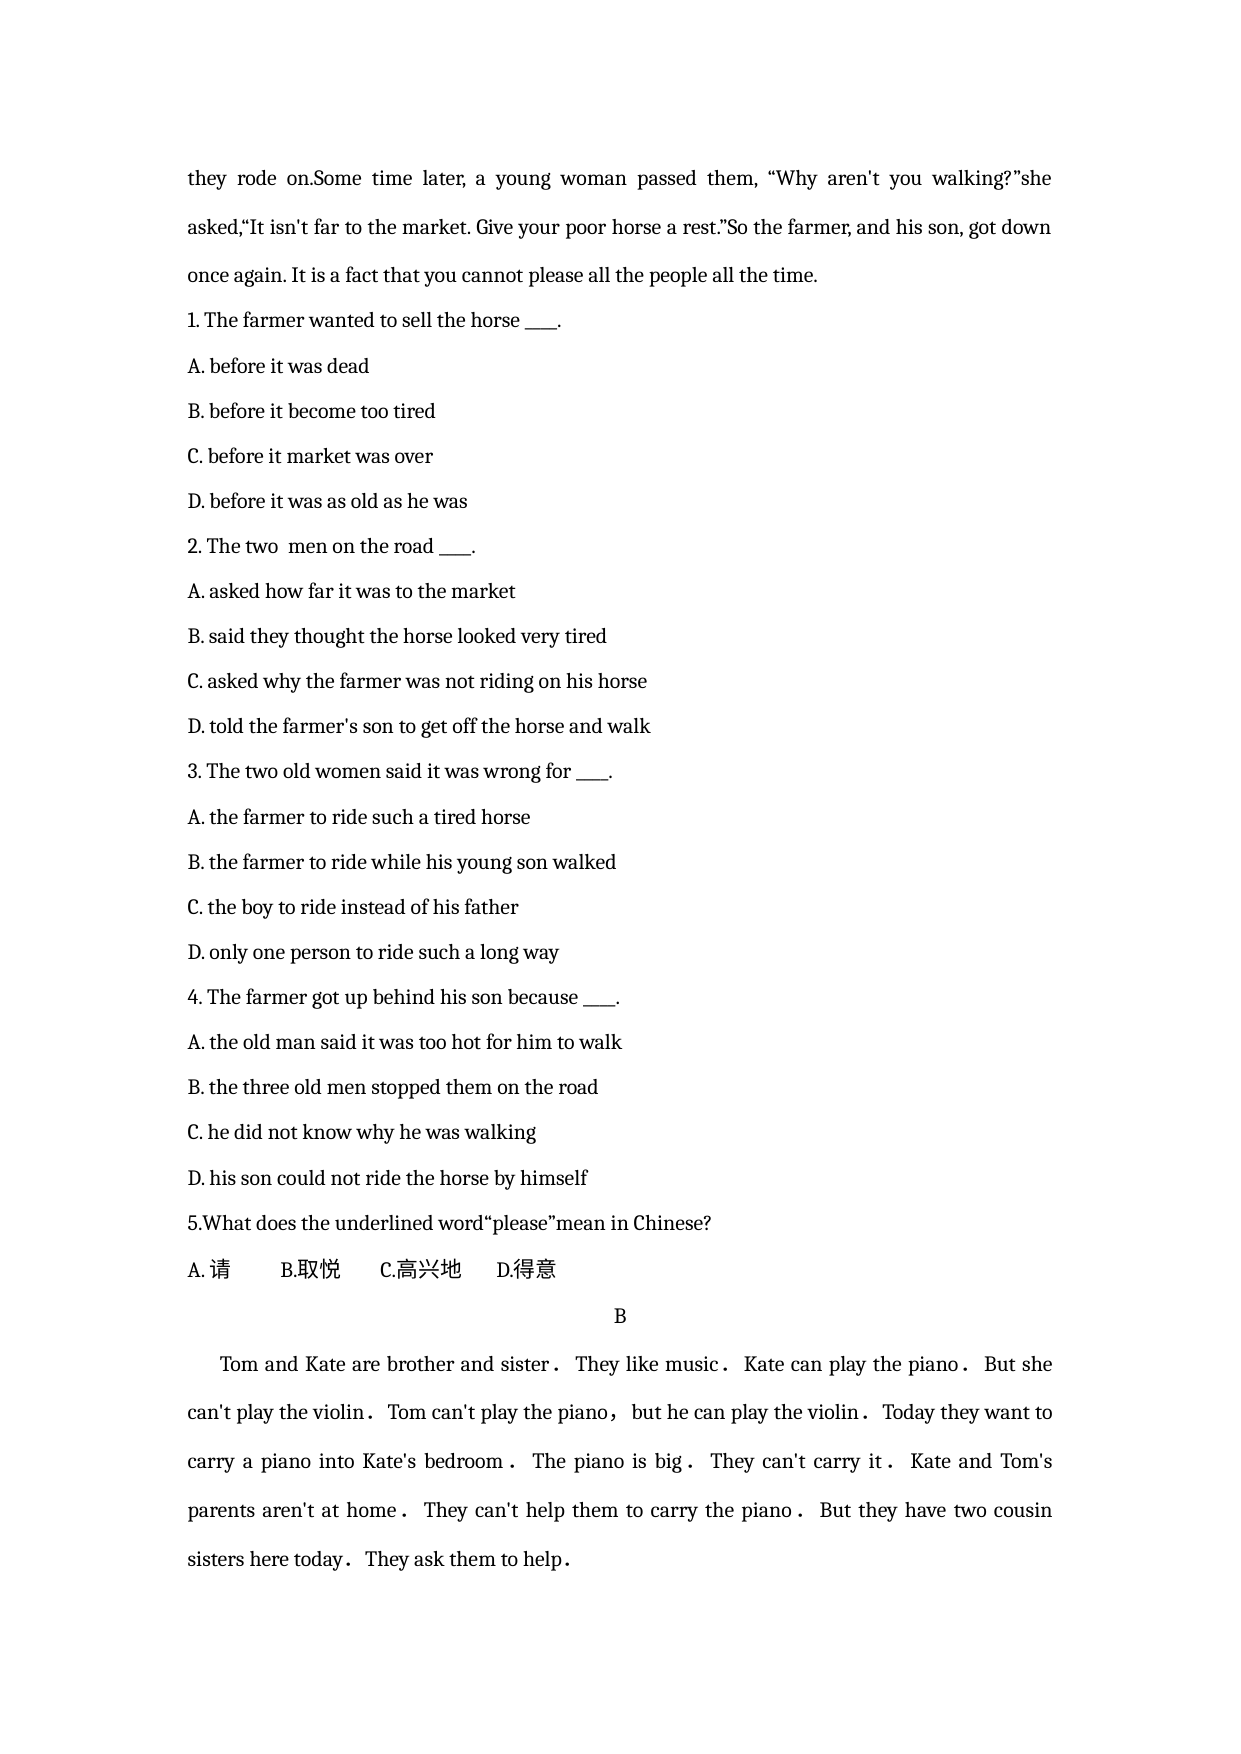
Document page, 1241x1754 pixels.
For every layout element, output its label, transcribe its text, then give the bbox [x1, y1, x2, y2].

text 1. The farmer wanted to sell the horse ____. [187, 304, 1053, 337]
text 4. The farmer got up behind his son because ____. [187, 981, 1053, 1014]
text D. only one person to ride such a long way [187, 936, 1053, 968]
text B. before it become too tired [187, 395, 1053, 427]
text Tom and Kate are brother and sister．They like music．Kate can play the piano．But she can't play the violin．Tom can't play the piano，but he can play the violin．Today they want to carry a piano into Kate's bedroom．The piano is big．They can't carry it．Kate and Tom's parents aren't at home．They can't help them to carry the piano．But they have two cousin sisters here today．They ask them to help． [187, 1345, 1053, 1573]
text D. his son could not ride the horse by himself [187, 1162, 1053, 1194]
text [187, 162, 1053, 292]
text 2. The two men on the road ____. [187, 530, 1053, 563]
text C. he did not know why he was walking [187, 1116, 1053, 1149]
text C. the boy to ride instead of his father [187, 891, 1053, 923]
text A. before it was dead [187, 350, 1053, 382]
text D. before it was as old as he was [187, 485, 1053, 517]
text B. the three old men stopped them on the road [187, 1071, 1053, 1104]
text A. asked how far it was to the market [187, 575, 1053, 608]
text A. 请 B.取悦 C.高兴地 D.得意 [187, 1252, 1053, 1284]
text C. before it market was over [187, 440, 1053, 472]
text B. the farmer to ride while his young son walked [187, 846, 1053, 878]
text D. told the farmer's son to get off the horse and walk [187, 711, 1053, 743]
text A. the old man said it was too hot for him to walk [187, 1026, 1053, 1059]
text B. said they thought the horse looked very tired [187, 620, 1053, 653]
text 5.What does the underlined word“please”mean in Chinese? [187, 1207, 1053, 1239]
text B [187, 1300, 1053, 1333]
text C. asked why the farmer was not riding on his horse [187, 665, 1053, 698]
text A. the farmer to ride such a tired horse [187, 801, 1053, 833]
text 3. The two old women said it was wrong for ____. [187, 756, 1053, 788]
